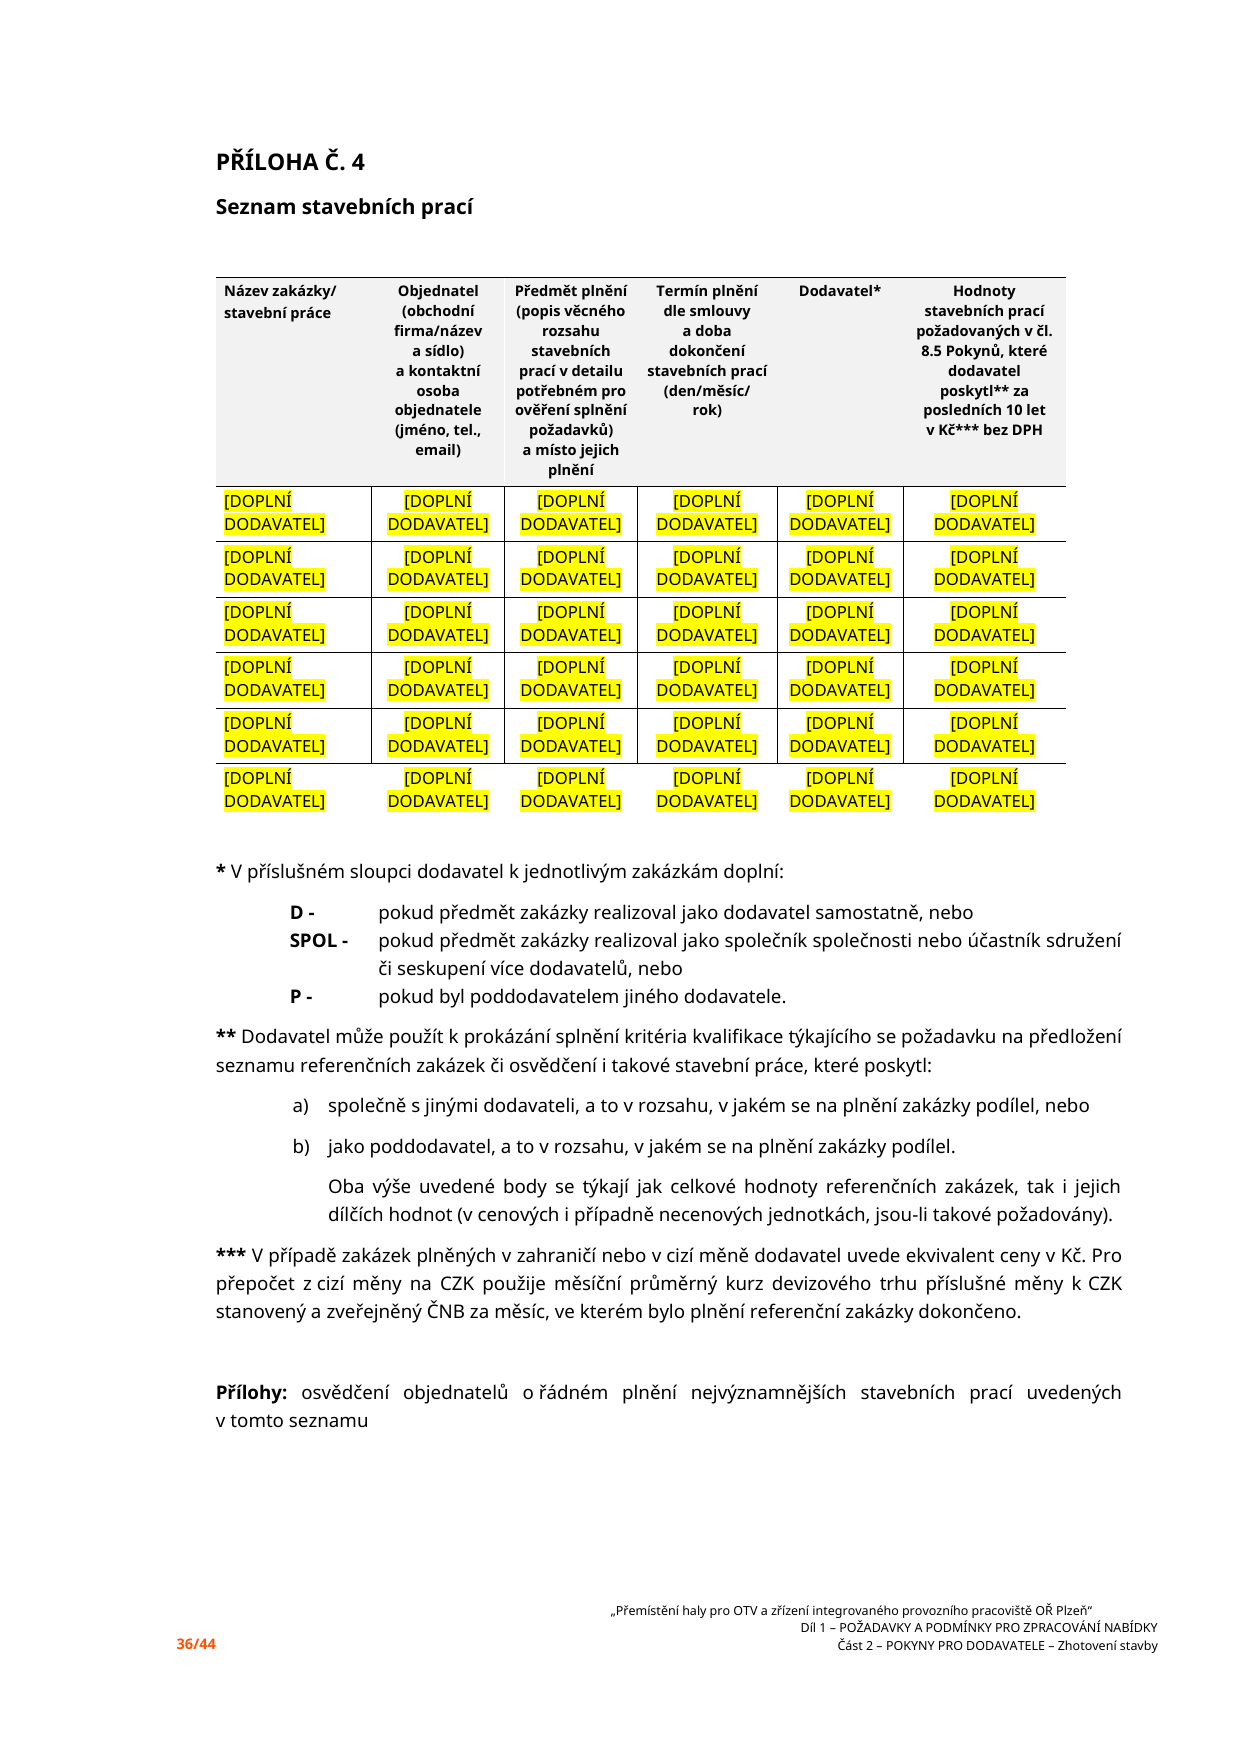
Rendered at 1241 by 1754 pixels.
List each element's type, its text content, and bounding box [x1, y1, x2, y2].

list Oba výše uvedené body se týkají jak celkové hodnoty referenčních zakázek, tak i jejich dílčích hodnot (v cenových i případně necenových jednotkách, jsou-li takové požadovány). [328, 1173, 1122, 1227]
table_cell [DOPLNÍ DODAVATEL] [505, 764, 637, 818]
text jako poddodavatel, a to v rozsahu, v jakém se na plnění zakázky podílel. [292, 1133, 1122, 1158]
table_cell [DOPLNÍ DODAVATEL] [777, 764, 903, 818]
table_cell [DOPLNÍ DODAVATEL] [505, 542, 637, 597]
table_cell [DOPLNÍ DODAVATEL] [778, 653, 903, 707]
table_cell [DOPLNÍ DODAVATEL] [505, 598, 637, 652]
text *** V případě zakázek plněných v zahraničí nebo v cizí měně dodavatel uvede ekvivalent ceny v Kč. Pro přepočet z cizí měny na CZK použije měsíční průměrný kurz devizového trhu příslušné měny k CZK stanovený a zveřejněný ČNB za měsíc, ve kterém bylo plnění referenční zakázky dokončeno. [216, 1242, 1122, 1323]
table_header Dodavatel* [777, 278, 903, 486]
table_cell [DOPLNÍ DODAVATEL] [505, 653, 637, 707]
table_cell [DOPLNÍ DODAVATEL] [216, 653, 371, 707]
table_header Termín plnění dle smlouvy a doba dokončení stavebních prací (den/měsíc/ rok) [637, 278, 777, 486]
table_cell [DOPLNÍ DODAVATEL] [778, 598, 903, 652]
table_cell [DOPLNÍ DODAVATEL] [904, 487, 1066, 541]
text Příloha č. 4 [216, 146, 1122, 177]
text D - pokud předmět zakázky realizoval jako dodavatel samostatně, nebo [289, 899, 1122, 925]
table_cell [DOPLNÍ DODAVATEL] [372, 653, 504, 707]
table_cell [DOPLNÍ DODAVATEL] [638, 598, 777, 652]
table_cell [DOPLNÍ DODAVATEL] [216, 598, 371, 652]
list společně s jinými dodavateli, a to v rozsahu, v jakém se na plnění zakázky podílel, nebo [292, 1092, 1122, 1118]
table_cell [DOPLNÍ DODAVATEL] [372, 542, 504, 597]
table_cell [DOPLNÍ DODAVATEL] [903, 764, 1066, 818]
table_cell [DOPLNÍ DODAVATEL] [904, 653, 1066, 707]
table_cell [DOPLNÍ DODAVATEL] [638, 709, 777, 763]
table_cell [DOPLNÍ DODAVATEL] [638, 542, 777, 597]
table_cell [DOPLNÍ DODAVATEL] [372, 487, 504, 541]
table_cell [DOPLNÍ DODAVATEL] [904, 542, 1066, 597]
table_cell [DOPLNÍ DODAVATEL] [637, 764, 777, 818]
table_cell [DOPLNÍ DODAVATEL] [216, 487, 371, 541]
table_cell [DOPLNÍ DODAVATEL] [638, 653, 777, 707]
table_cell [DOPLNÍ DODAVATEL] [216, 709, 371, 763]
table_cell [DOPLNÍ DODAVATEL] [372, 709, 504, 763]
table_cell [DOPLNÍ DODAVATEL] [216, 542, 371, 597]
table_cell [DOPLNÍ DODAVATEL] [505, 487, 637, 541]
table_cell [DOPLNÍ DODAVATEL] [778, 487, 903, 541]
text Seznam stavebních prací [216, 192, 1122, 221]
table_cell [DOPLNÍ DODAVATEL] [904, 598, 1066, 652]
table_header Předmět plnění (popis věcného rozsahu stavebních prací v detailu potřebném pro ověření splnění požadavků) a místo jejich plnění [505, 278, 637, 486]
text Přílohy: osvědčení objednatelů o řádném plnění nejvýznamnějších stavebních prací uvedených v tomto seznamu [216, 1379, 1122, 1433]
table_header Název zakázky/ stavební práce [216, 278, 372, 486]
text P - pokud byl poddodavatelem jiného dodavatele. [289, 983, 1122, 1009]
table_cell [DOPLNÍ DODAVATEL] [904, 709, 1066, 763]
table_header Objednatel (obchodní firma/název a sídlo) a kontaktní osoba objednatele (jméno, tel., email) [372, 278, 504, 486]
table_cell [DOPLNÍ DODAVATEL] [372, 764, 504, 818]
text ** Dodavatel může použít k prokázání splnění kritéria kvalifikace týkajícího se požadavku na předložení seznamu referenčních zakázek či osvědčení i takové stavební práce, které poskytl: [216, 1024, 1122, 1077]
table_header Hodnoty stavebních prací požadovaných v čl. 8.5 Pokynů, které dodavatel poskytl** za posledních 10 let v Kč*** bez DPH [903, 278, 1066, 486]
table_cell [DOPLNÍ DODAVATEL] [778, 542, 903, 597]
table_cell [DOPLNÍ DODAVATEL] [372, 598, 504, 652]
table_cell [DOPLNÍ DODAVATEL] [638, 487, 777, 541]
text SPOL - pokud předmět zakázky realizoval jako společník společnosti nebo účastník sdružení či seskupení více dodavatelů, nebo [289, 927, 1122, 981]
table_cell [DOPLNÍ DODAVATEL] [505, 709, 637, 763]
table_cell [DOPLNÍ DODAVATEL] [778, 709, 903, 763]
table_cell [DOPLNÍ DODAVATEL] [216, 764, 372, 818]
text * V příslušném sloupci dodavatel k jednotlivým zakázkám doplní: [216, 859, 1122, 884]
